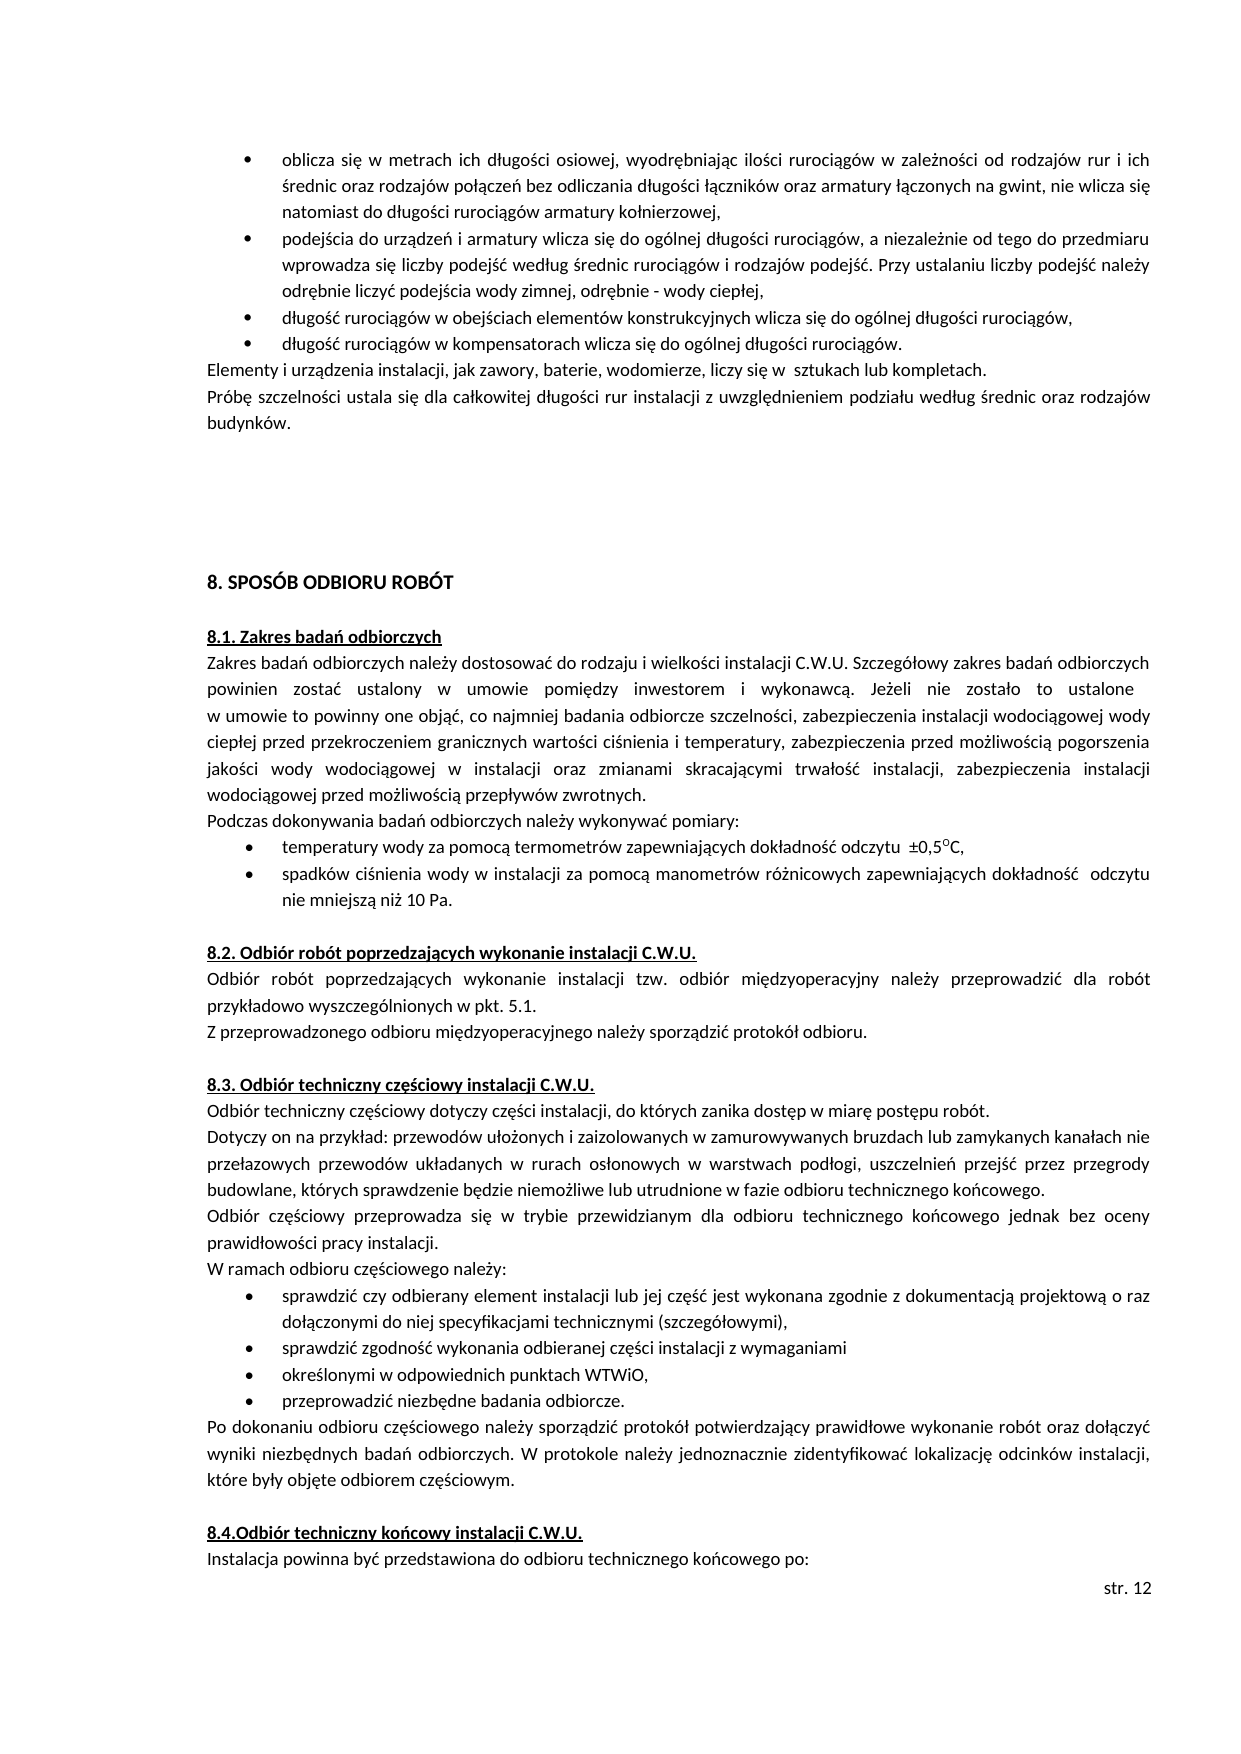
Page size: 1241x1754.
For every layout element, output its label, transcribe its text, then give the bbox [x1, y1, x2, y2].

list określonymi w odpowiednich punktach WTWiO, [244, 1363, 1152, 1386]
text Odbiór częściowy przeprowadza się w trybie przewidzianym dla odbioru technicznego końcowego jednak bez oceny prawidłowości pracy instalacji. [207, 1205, 1152, 1254]
text Po dokonaniu odbioru częściowego należy sporządzić protokół potwierdzający prawidłowe wykonanie robót oraz dołączyć wyniki niezbędnych badań odbiorczych. W protokole należy jednoznacznie zidentyfikować lokalizację odcinków instalacji, które były objęte odbiorem częściowym. [207, 1416, 1152, 1491]
list oblicza się w metrach ich długości osiowej, wyodrębniając ilości rurociągów w zależności od rodzajów rur i ich średnic oraz rodzajów połączeń bez odliczania długości łączników oraz armatury łączonych na gwint, nie wlicza się natomiast do długości rurociągów armatury kołnierzowej, [244, 148, 1152, 223]
text Próbę szczelności ustala się dla całkowitej długości rur instalacji z uwzględnieniem podziału według średnic oraz rodzajów budynków. [207, 385, 1152, 434]
text Zakres badań odbiorczych należy dostosować do rodzaju i wielkości instalacji C.W.U. Szczegółowy zakres badań odbiorczych powinien zostać ustalony w umowie pomiędzy inwestorem i wykonawcą. Jeżeli nie zostało to ustalone w umowie to powinny one objąć, co najmniej badania odbiorcze szczelności, zabezpieczenia instalacji wodociągowej wody ciepłej przed przekroczeniem granicznych wartości ciśnienia i temperatury, zabezpieczenia przed możliwością pogorszenia jakości wody wodociągowej w instalacji oraz zmianami skracającymi trwałość instalacji, zabezpieczenia instalacji wodociągowej przed możliwością przepływów zwrotnych. [207, 651, 1152, 806]
subtitle 8.2. Odbiór robót poprzedzających wykonanie instalacji C.W.U. [207, 941, 1152, 964]
text Dotyczy on na przykład: przewodów ułożonych i zaizolowanych w zamurowywanych bruzdach lub zamykanych kanałach nie przełazowych przewodów układanych w rurach osłonowych w warstwach podłogi, uszczelnień przejść przez przegrody budowlane, których sprawdzenie będzie niemożliwe lub utrudnione w fazie odbioru technicznego końcowego. [207, 1126, 1152, 1201]
list temperatury wody za pomocą termometrów zapewniających dokładność odczytu ±0,5OC, [244, 836, 1152, 859]
list spadków ciśnienia wody w instalacji za pomocą manometrów różnicowych zapewniających dokładność odczytu nie mniejszą niż 10 Pa. [244, 862, 1152, 911]
text Odbiór robót poprzedzających wykonanie instalacji tzw. odbiór międzyoperacyjny należy przeprowadzić dla robót przykładowo wyszczególnionych w pkt. 5.1. [207, 967, 1152, 1017]
list przeprowadzić niezbędne badania odbiorcze. [244, 1389, 1152, 1412]
subtitle 8.4.Odbiór techniczny końcowy instalacji C.W.U. [207, 1521, 1152, 1544]
list długość rurociągów w obejściach elementów konstrukcyjnych wlicza się do ogólnej długości rurociągów, [244, 306, 1152, 329]
text Elementy i urządzenia instalacji, jak zawory, baterie, wodomierze, liczy się w sztukach lub kompletach. [207, 358, 1152, 381]
text Instalacja powinna być przedstawiona do odbioru technicznego końcowego po: [207, 1547, 1152, 1570]
subtitle 8. SPOSÓB ODBIORU ROBÓT [207, 569, 1152, 595]
subtitle 8.3. Odbiór techniczny częściowy instalacji C.W.U. [207, 1073, 1152, 1096]
text Z przeprowadzonego odbioru międzyoperacyjnego należy sporządzić protokół odbioru. [207, 1020, 1152, 1043]
list podejścia do urządzeń i armatury wlicza się do ogólnej długości rurociągów, a niezależnie od tego do przedmiaru wprowadza się liczby podejść według średnic rurociągów i rodzajów podejść. Przy ustalaniu liczby podejść należy odrębnie liczyć podejścia wody zimnej, odrębnie - wody ciepłej, [244, 227, 1152, 302]
list sprawdzić zgodność wykonania odbieranej części instalacji z wymaganiami [244, 1336, 1152, 1359]
text W ramach odbioru częściowego należy: [207, 1257, 1152, 1280]
subtitle 8.1. Zakres badań odbiorczych [207, 625, 1152, 648]
text Podczas dokonywania badań odbiorczych należy wykonywać pomiary: [207, 809, 1152, 832]
list długość rurociągów w kompensatorach wlicza się do ogólnej długości rurociągów. [244, 332, 1152, 355]
list sprawdzić czy odbierany element instalacji lub jej część jest wykonana zgodnie z dokumentacją projektową o raz dołączonymi do niej specyfikacjami technicznymi (szczegółowymi), [244, 1284, 1152, 1333]
text Odbiór techniczny częściowy dotyczy części instalacji, do których zanika dostęp w miarę postępu robót. [207, 1099, 1152, 1122]
